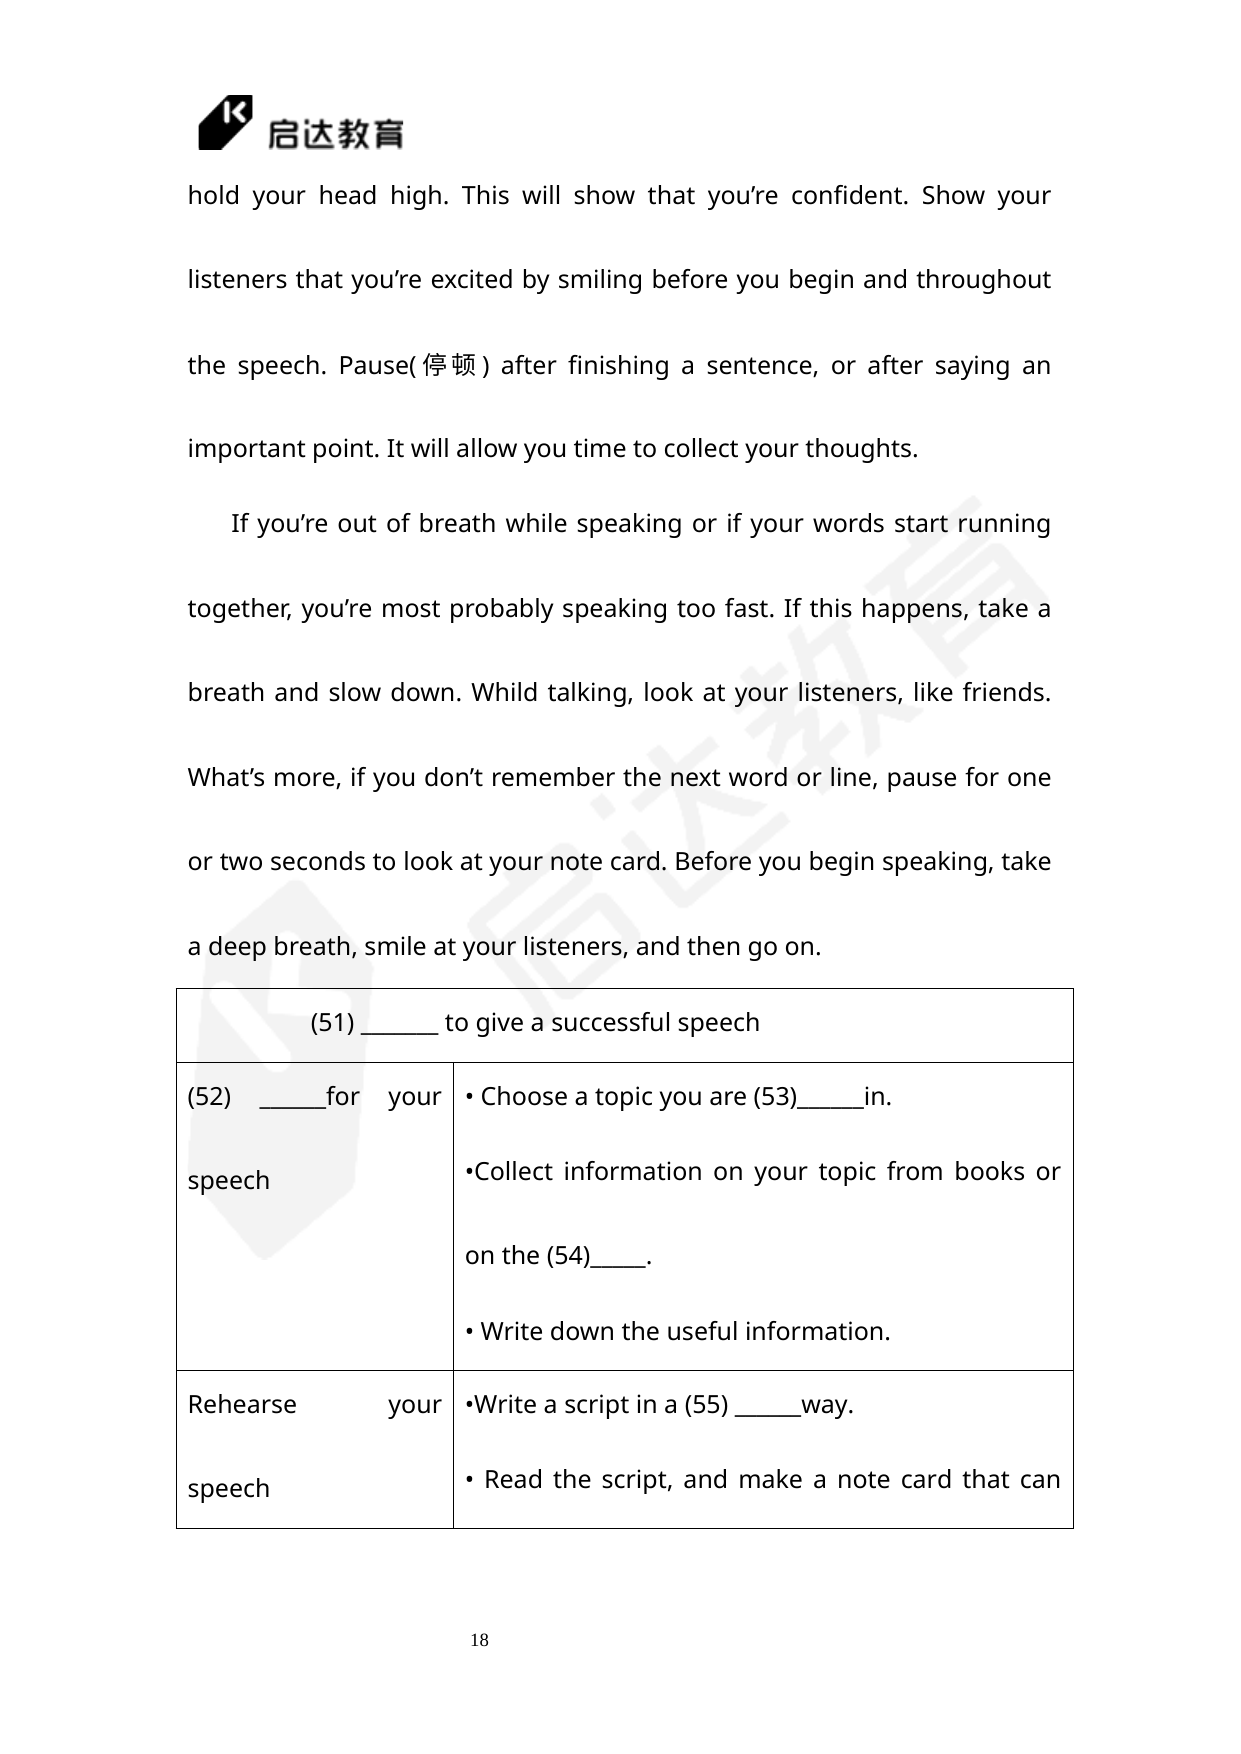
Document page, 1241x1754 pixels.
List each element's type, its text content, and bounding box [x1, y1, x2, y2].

table_cell Rehearse your speech [177, 1371, 453, 1528]
table_cell (52) ______for your speech [177, 1063, 453, 1370]
picture [198, 95, 404, 150]
table_cell • Choose a topic you are (53)______in. •Collect information on your topic from books or on the (54)_____. • Write down the useful information. [454, 1063, 1073, 1370]
table_header (51) _______ to give a successful speech [177, 989, 1073, 1062]
text If you’re out of breath while speaking or if your words start running together, you’re most probably speaking too fast. If this happens, take a breath and slow down. Whild talking, look at your listeners, like friends. What’s more, if you don’t remember the next word or line, pause for one or two seconds to look at your note card. Before you begin speaking, take a deep breath, smile at your listeners, and then go on. [187, 491, 1053, 978]
